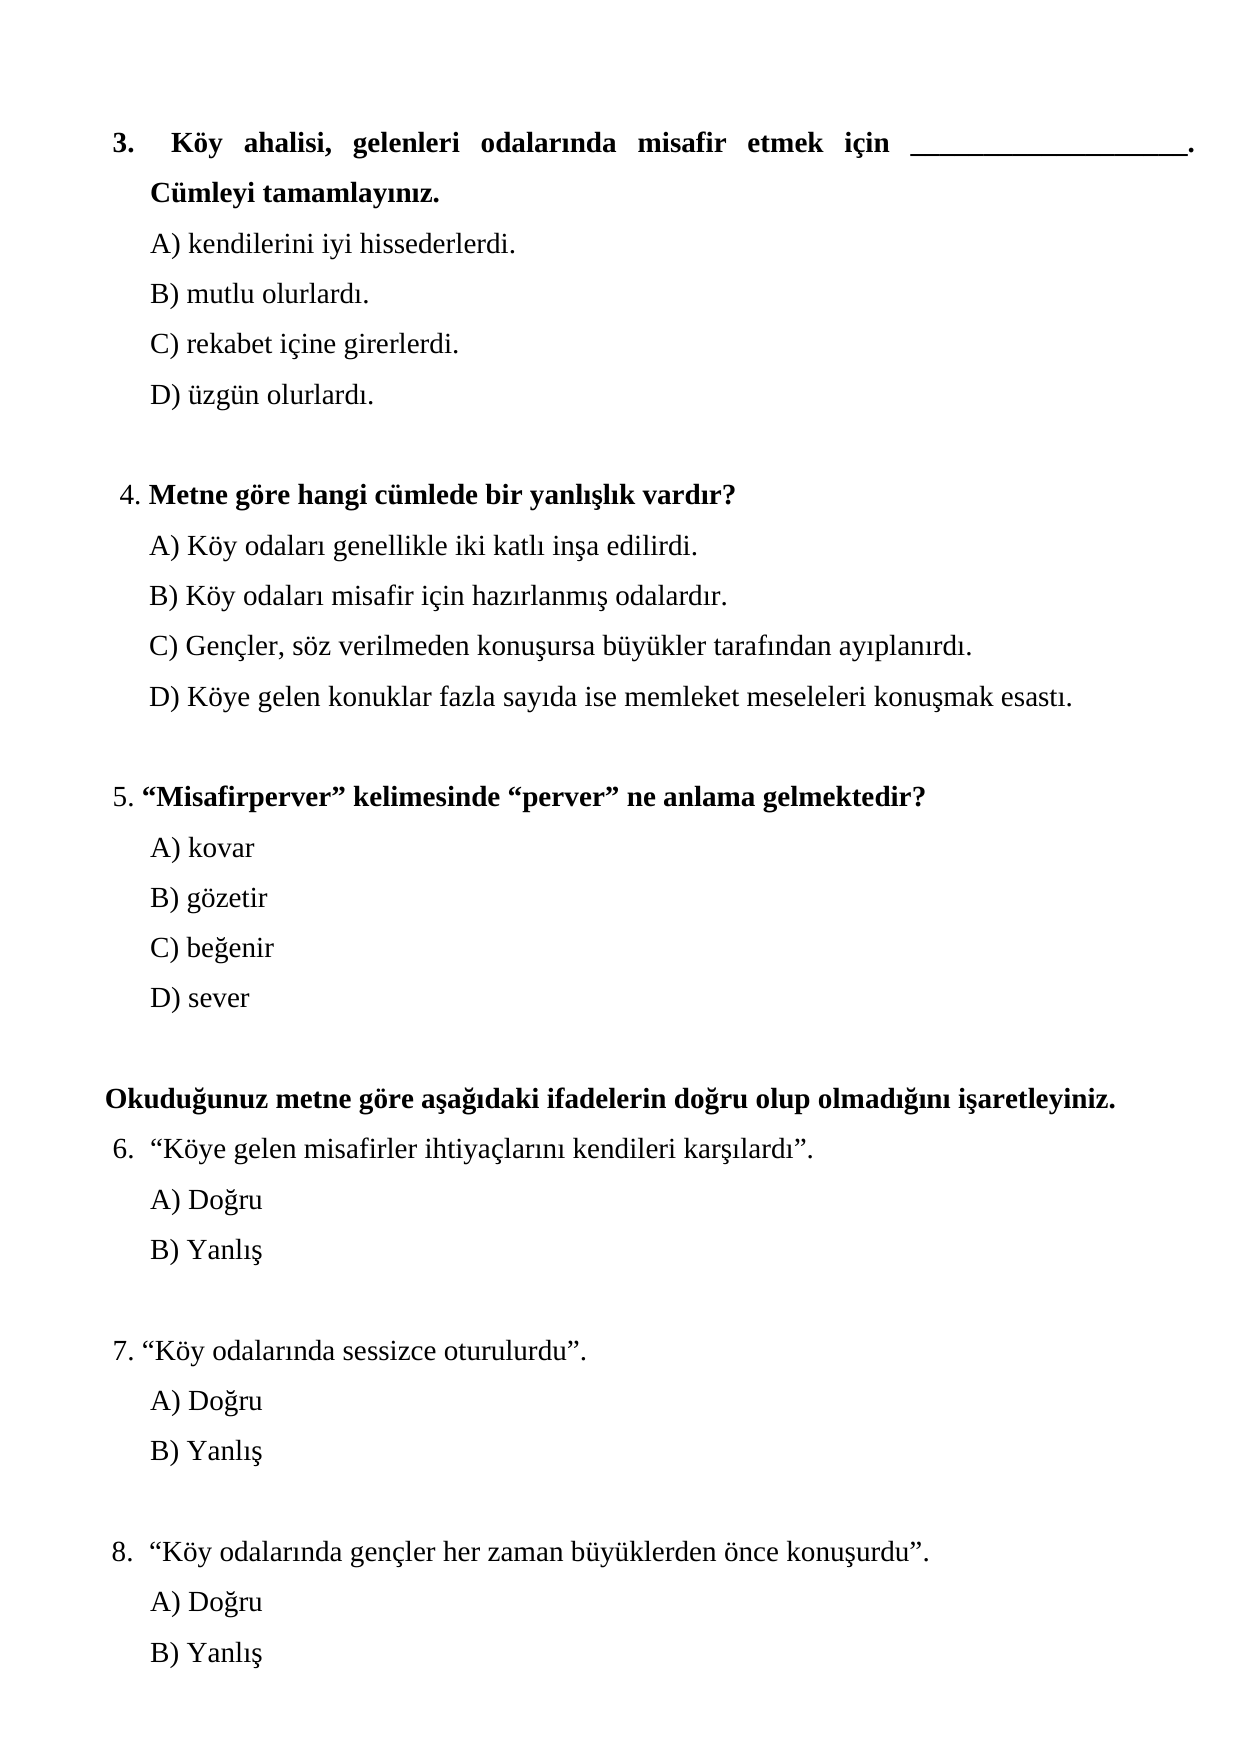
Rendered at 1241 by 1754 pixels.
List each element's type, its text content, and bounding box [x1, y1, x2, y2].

list D) sever [150, 981, 1196, 1014]
list B) Yanlış [150, 1232, 1196, 1266]
list Köy ahalisi, gelenleri odalarında misafir etmek için ___________________. Cümleyi tamamlayınız. [112, 125, 1196, 209]
list A) Doğru [150, 1383, 1196, 1417]
list B) Yanlış [150, 1635, 1196, 1668]
list B) gözetir [150, 880, 1196, 913]
list B) Yanlış [150, 1433, 1196, 1467]
list Okuduğunuz metne göre aşağıdaki ifadelerin doğru olup olmadığını işaretleyiniz. [104, 1081, 1196, 1115]
text 5. “Misafirperver” kelimesinde “perver” ne anlama gelmektedir? [112, 779, 1196, 813]
list C) rekabet içine girerlerdi. [150, 327, 1196, 360]
list B) mutlu olurlardı. [150, 276, 1196, 310]
list A) kovar [150, 830, 1196, 863]
list D) üzgün olurlardı. [150, 377, 1196, 410]
text C) Gençler, söz verilmeden konuşursa büyükler tarafından ayıplanırdı. [149, 628, 1196, 662]
list A) kendilerini iyi hissederlerdi. [150, 226, 1196, 259]
list A) Doğru [150, 1182, 1196, 1215]
text A) Köy odaları genellikle iki katlı inşa edilirdi. [149, 528, 1196, 561]
list “Köy odalarında gençler her zaman büyüklerden önce konuşurdu”. [111, 1534, 1196, 1568]
text D) Köye gelen konuklar fazla sayıda ise memleket meseleleri konuşmak esastı. [149, 679, 1196, 712]
text 4. Metne göre hangi cümlede bir yanlışlık vardır? [119, 477, 1196, 511]
list A) Doğru [150, 1584, 1196, 1618]
text 7. “Köy odalarında sessizce oturulurdu”. [112, 1333, 1196, 1366]
list “Köye gelen misafirler ihtiyaçlarını kendileri karşılardı”. [112, 1132, 1196, 1165]
text B) Köy odaları misafir için hazırlanmış odalardır. [149, 578, 1196, 612]
list C) beğenir [150, 930, 1196, 964]
